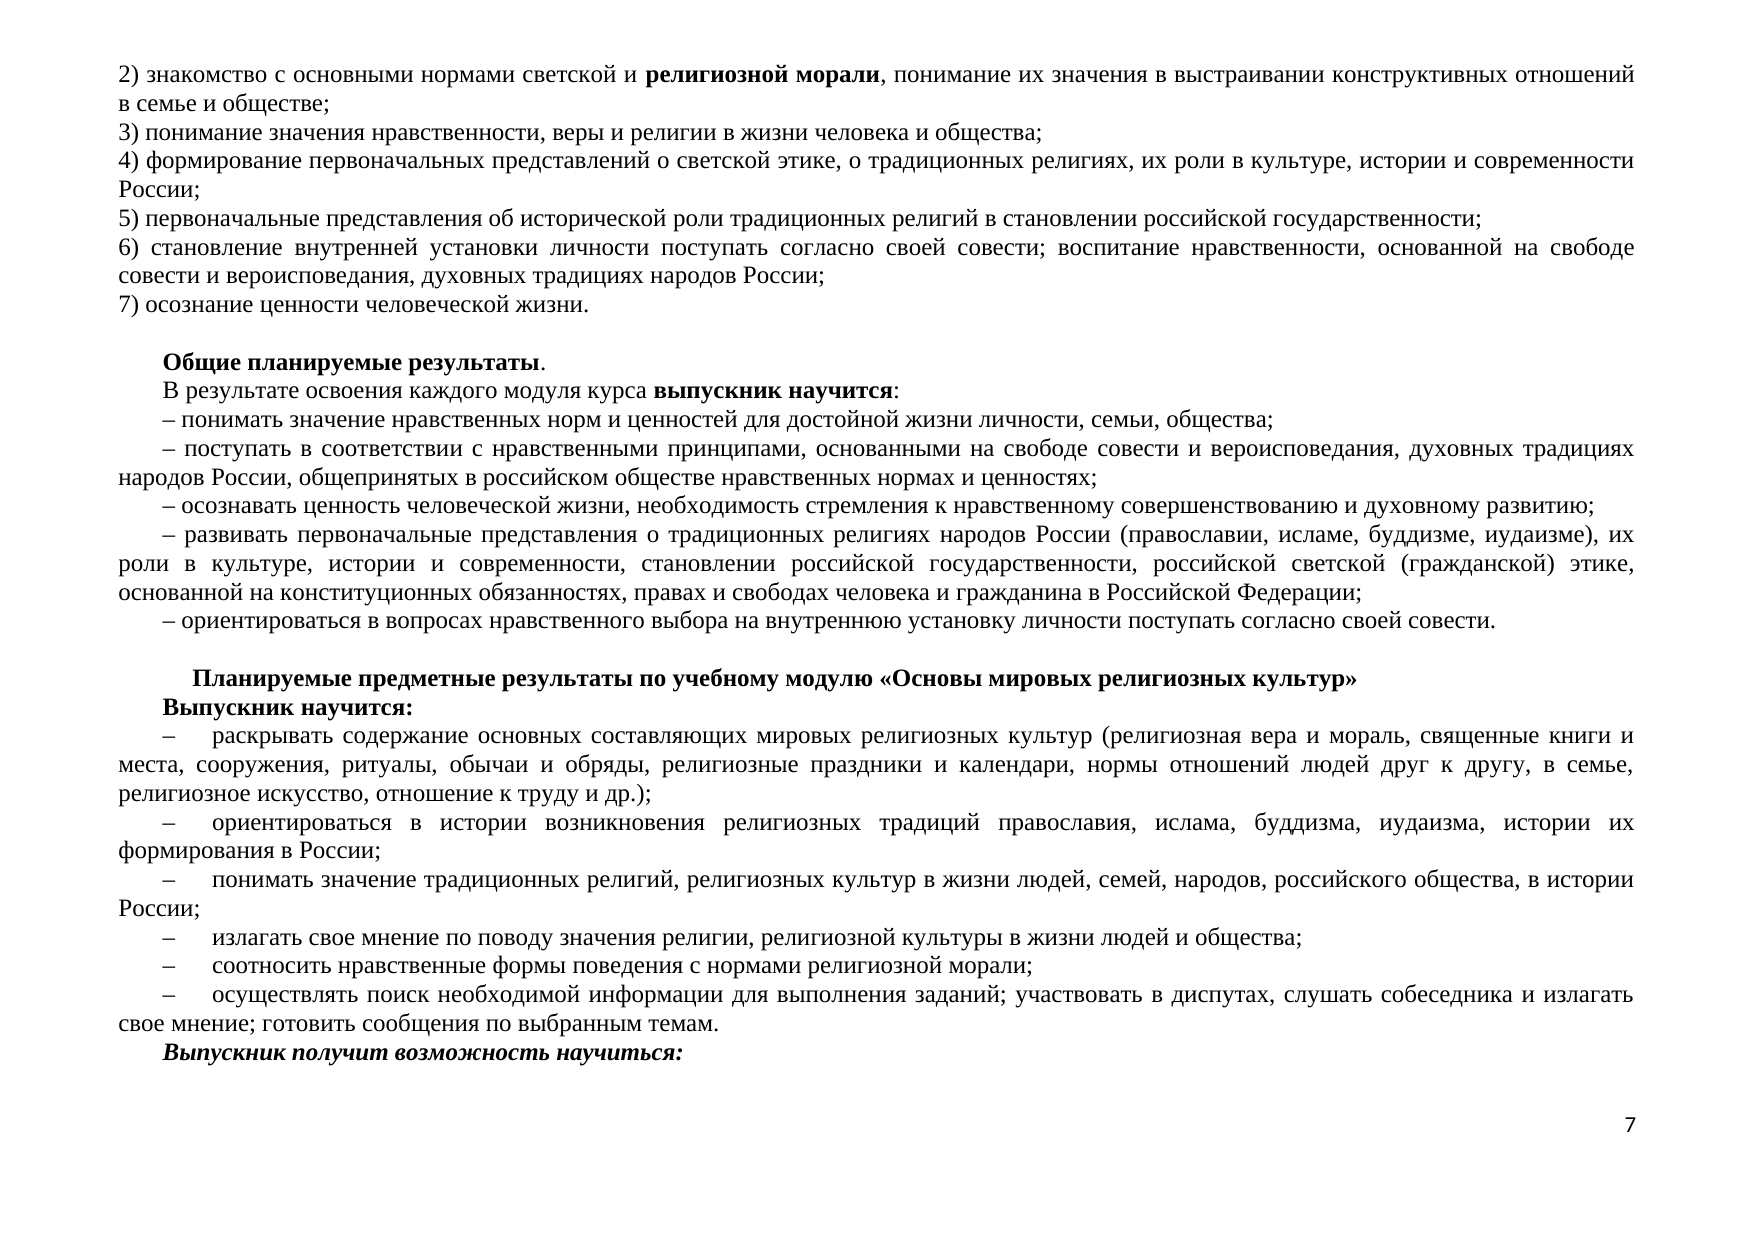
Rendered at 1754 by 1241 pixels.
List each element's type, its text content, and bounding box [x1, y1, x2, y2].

text – понимать значение традиционных религий, религиозных культур в жизни людей, семей, народов, российского общества, в истории России; [118, 864, 1636, 922]
text 6) становление внутренней установки личности поступать согласно своей совести; воспитание нравственности, основанной на свободе совести и вероисповедания, духовных традициях народов России; [118, 232, 1636, 289]
text Выпускник научится: [118, 692, 1636, 720]
text – осуществлять поиск необходимой информации для выполнения заданий; участвовать в диспутах, слушать собеседника и излагать свое мнение; готовить сообщения по выбранным темам. [118, 979, 1636, 1037]
text – осознавать ценность человеческой жизни, необходимость стремления к нравственному совершенствованию и духовному развитию; [118, 490, 1636, 519]
text 5) первоначальные представления об исторической роли традиционных религий в становлении российской государственности; [118, 203, 1636, 232]
text – раскрывать содержание основных составляющих мировых религиозных культур (религиозная вера и мораль, священные книги и места, сооружения, ритуалы, обычаи и обряды, религиозные праздники и календари, нормы отношений людей друг к другу, в семье, религиозное искусство, отношение к труду и др.); [118, 720, 1636, 807]
text Планируемые предметные результаты по учебному модулю «Основы мировых религиозных культур» [118, 663, 1636, 692]
text – соотносить нравственные формы поведения с нормами религиозной морали; [118, 950, 1636, 979]
text 2) знакомство с основными нормами светской и религиозной морали, понимание их значения в выстраивании конструктивных отношений в семье и обществе; [118, 59, 1636, 117]
text Выпускник получит возможность научиться: [118, 1037, 1636, 1065]
text Общие планируемые результаты. [118, 347, 1636, 375]
text – поступать в соответствии с нравственными принципами, основанными на свободе совести и вероисповедания, духовных традициях народов России, общепринятых в российском обществе нравственных нормах и ценностях; [118, 433, 1636, 490]
text 4) формирование первоначальных представлений о светской этике, о традиционных религиях, их роли в культуре, истории и современности России; [118, 145, 1636, 203]
text 3) понимание значения нравственности, веры и религии в жизни человека и общества; [118, 117, 1636, 145]
text – ориентироваться в истории возникновения религиозных традиций православия, ислама, буддизма, иудаизма, истории их формирования в России; [118, 807, 1636, 864]
text – ориентироваться в вопросах нравственного выбора на внутреннюю установку личности поступать согласно своей совести. [118, 605, 1636, 634]
text – развивать первоначальные представления о традиционных религиях народов России (православии, исламе, буддизме, иудаизме), их роли в культуре, истории и современности, становлении российской государственности, российской светской (гражданской) этике, основанной на конституционных обязанностях, правах и свободах человека и гражданина в Российской Федерации; [118, 519, 1636, 605]
text – понимать значение нравственных норм и ценностей для достойной жизни личности, семьи, общества; [118, 404, 1636, 433]
text 7) осознание ценности человеческой жизни. [118, 289, 1636, 318]
text В результате освоения каждого модуля курса выпускник научится: [118, 375, 1636, 404]
text – излагать свое мнение по поводу значения религии, религиозной культуры в жизни людей и общества; [118, 922, 1636, 950]
